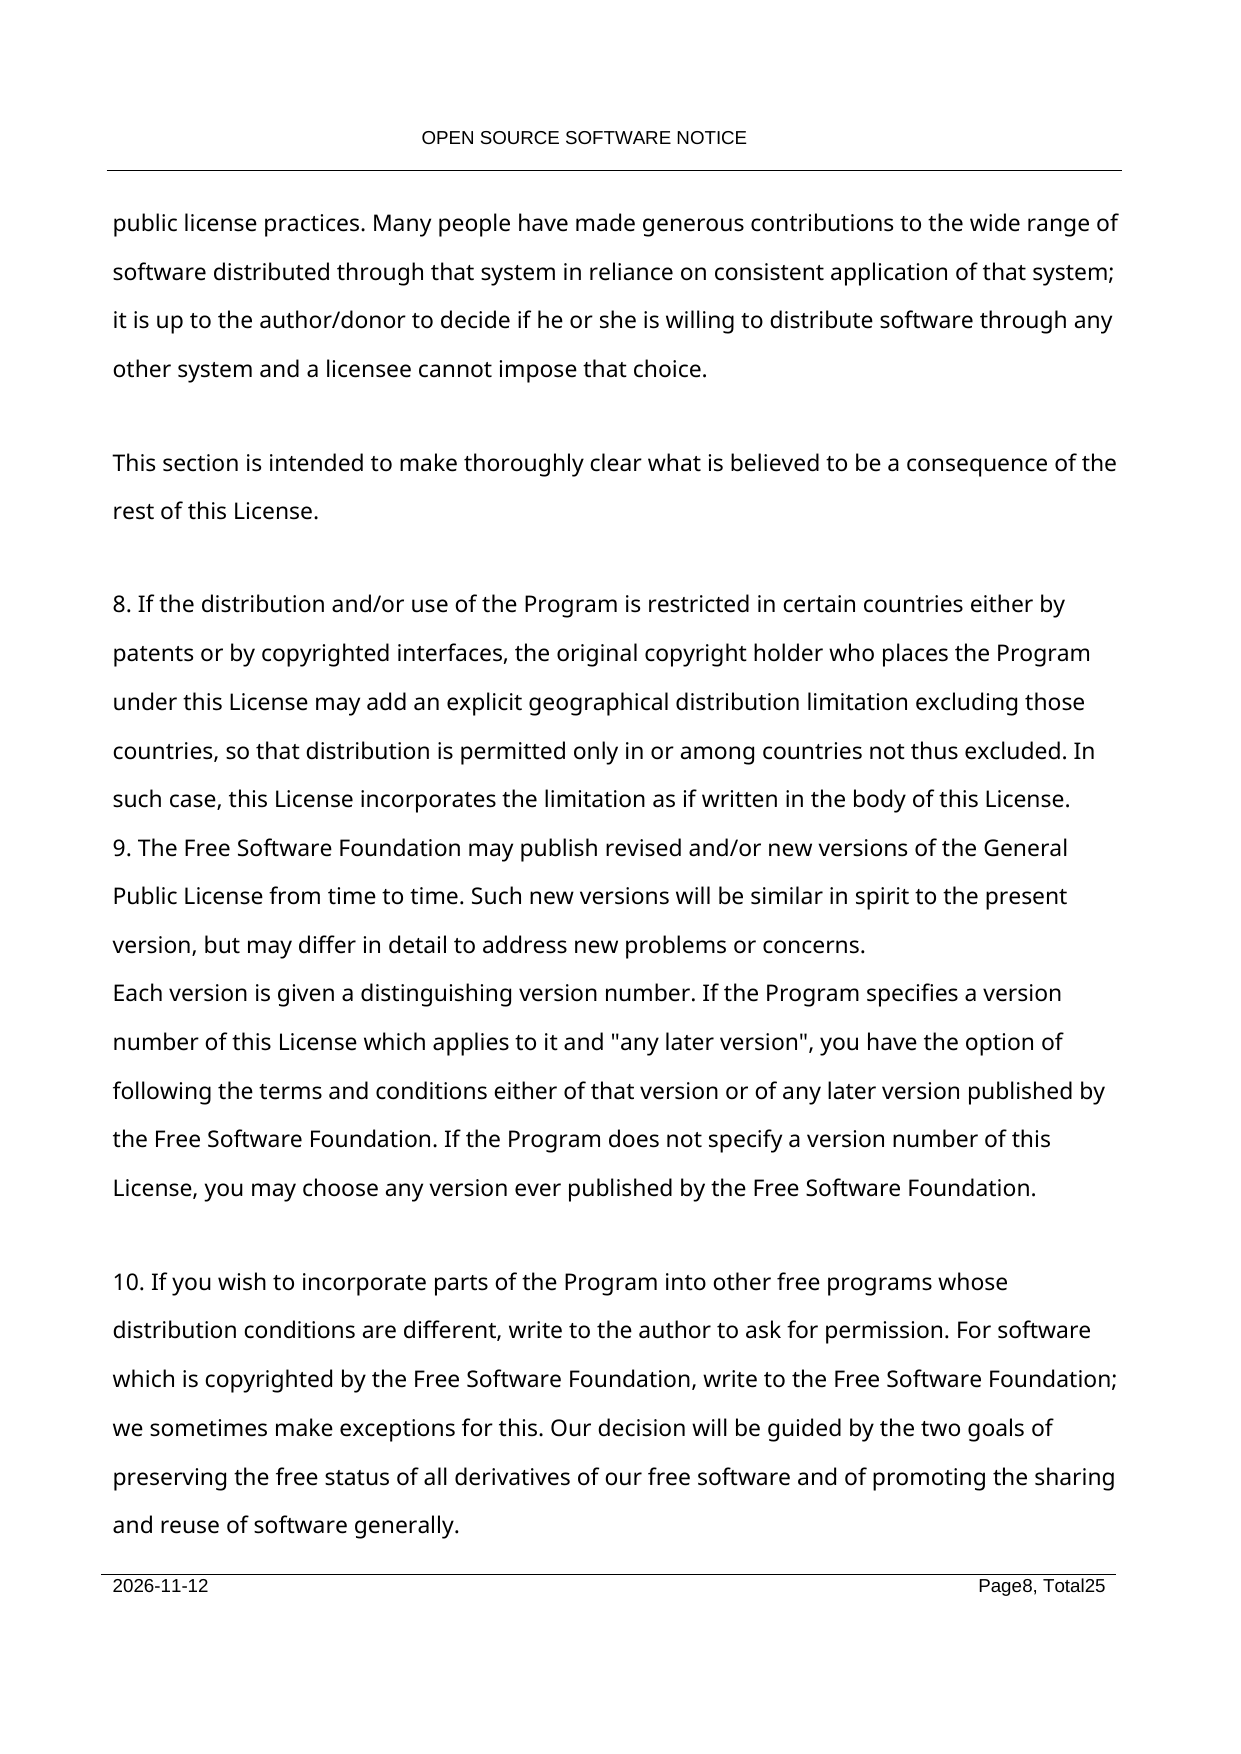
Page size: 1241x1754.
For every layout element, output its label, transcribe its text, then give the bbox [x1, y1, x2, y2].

text Each version is given a distinguishing version number. If the Program specifies a version number of this License which applies to it and "any later version", you have the option of following the terms and conditions either of that version or of any later version published by the Free Software Foundation. If the Program does not specify a version number of this License, you may choose any version ever published by the Free Software Foundation. [112, 977, 1128, 1204]
text 10. If you wish to incorporate parts of the Program into other free programs whose distribution conditions are different, write to the author to ask for permission. For software which is copyrighted by the Free Software Foundation, write to the Free Software Foundation; we sometimes make exceptions for this. Our decision will be guided by the two goals of preserving the free status of all derivatives of our free software and of promoting the sharing and reuse of software generally. [112, 1265, 1128, 1541]
text This section is intended to make thoroughly clear what is believed to be a consequence of the rest of this License. [112, 446, 1128, 527]
text 9. The Free Software Foundation may publish revised and/or new versions of the General Public License from time to time. Such new versions will be similar in spirit to the present version, but may differ in detail to address new problems or concerns. [112, 831, 1128, 961]
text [112, 206, 1128, 385]
text 8. If the distribution and/or use of the Program is restricted in certain countries either by patents or by copyrighted interfaces, the original copyright holder who places the Program under this License may add an explicit geographical distribution limitation excluding those countries, so that distribution is permitted only in or among countries not thus excluded. In such case, this License incorporates the limitation as if written in the body of this License. [112, 588, 1128, 815]
